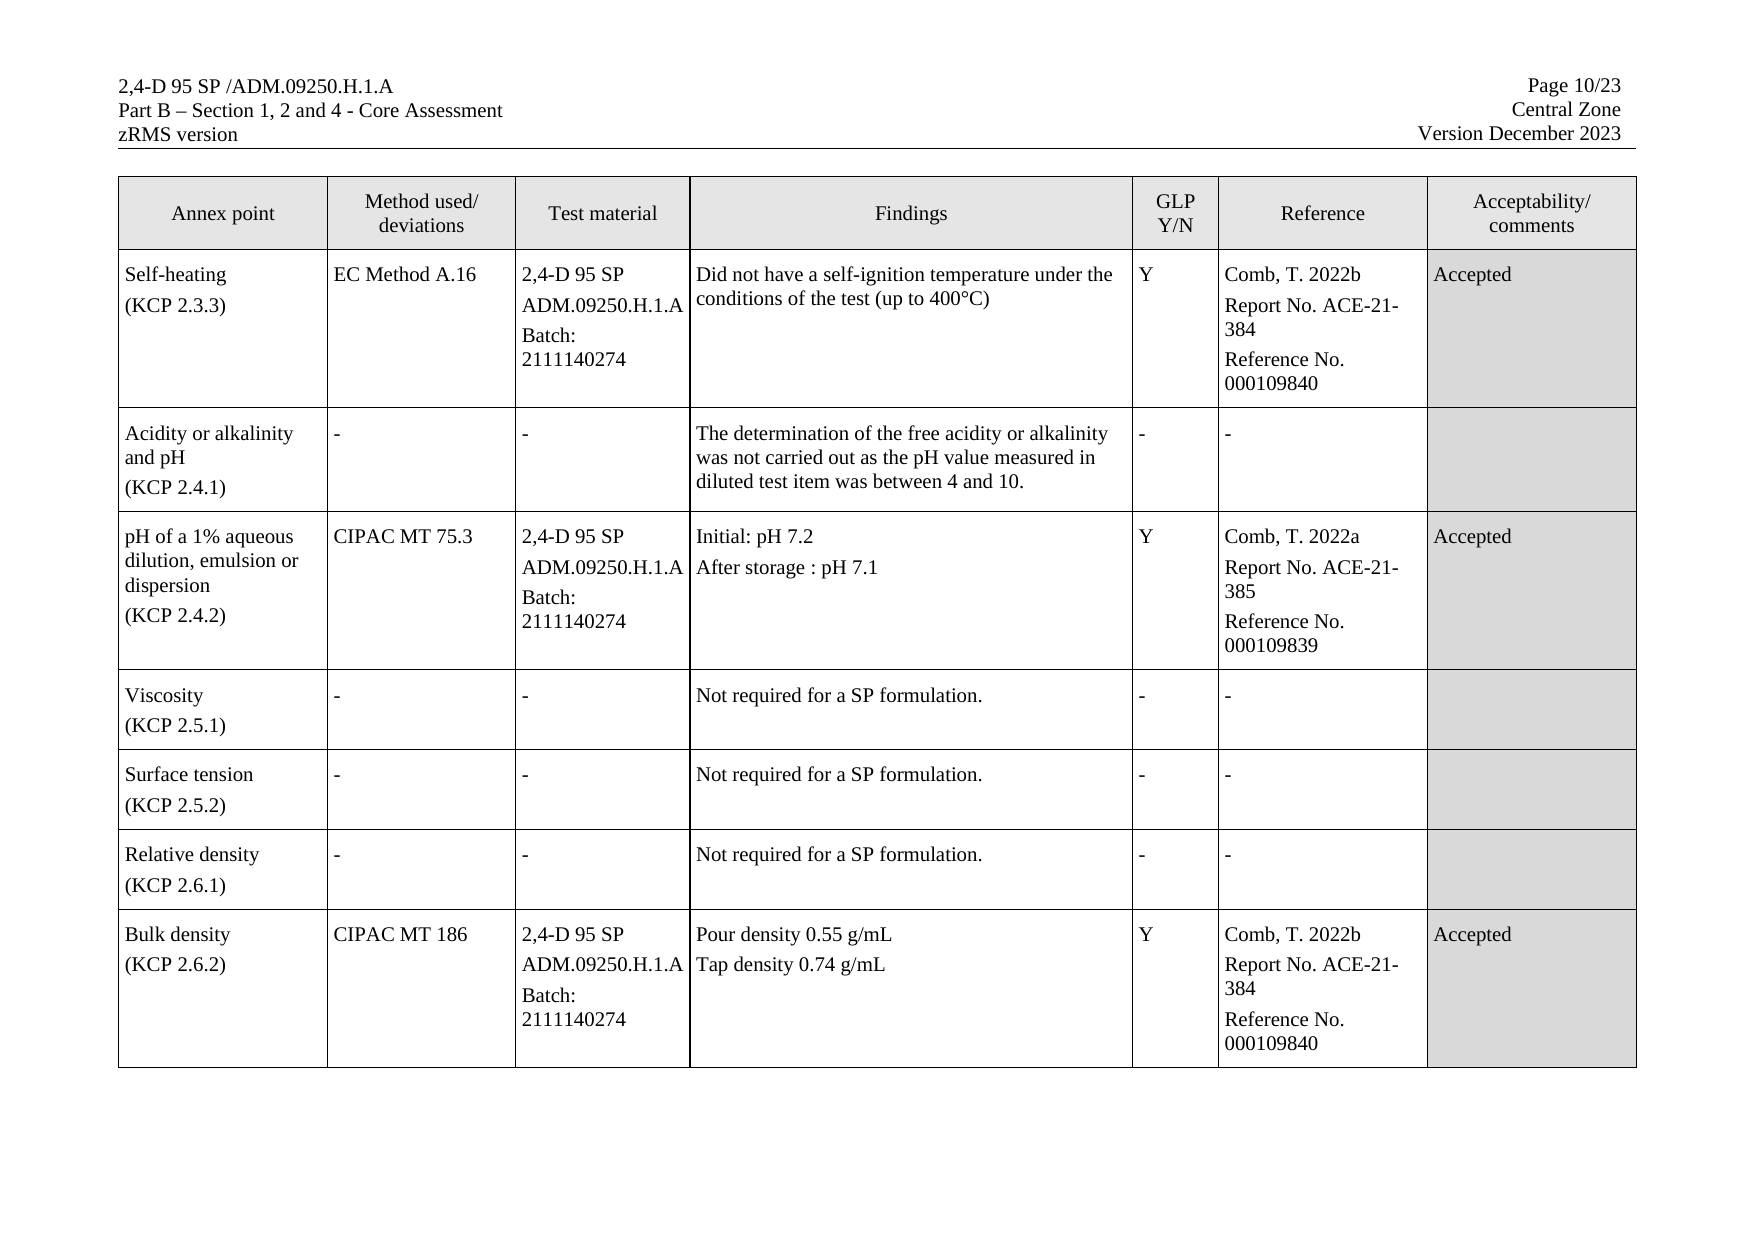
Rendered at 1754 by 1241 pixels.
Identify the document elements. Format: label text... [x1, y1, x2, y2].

table_cell Relative density (KCP 2.6.1) [119, 830, 327, 909]
table_cell - [1219, 830, 1427, 909]
table_cell Y [1133, 512, 1218, 669]
table_header Test material [516, 177, 689, 249]
table_cell Did not have a self-ignition temperature under the conditions of the test (up to 400°C) [691, 250, 1132, 407]
table_cell Comb, T. 2022b Report No. ACE-21-384 Reference No. 000109840 [1219, 910, 1427, 1067]
table_cell Comb, T. 2022a Report No. ACE-21-385 Reference No. 000109839 [1219, 512, 1427, 669]
table_cell [1428, 830, 1636, 909]
table_cell The determination of the free acidity or alkalinity was not carried out as the pH value measured in diluted test item was between 4 and 10. [691, 408, 1132, 511]
table_cell - [328, 408, 515, 511]
table_header Method used/ deviations [328, 177, 515, 249]
table_cell - [516, 408, 689, 511]
table_cell - [516, 830, 689, 909]
table_cell EC Method A.16 [328, 250, 515, 407]
table_cell [1428, 670, 1636, 749]
table_cell Surface tension (KCP 2.5.2) [119, 750, 327, 829]
table_cell - [1219, 408, 1427, 511]
table_cell - [328, 830, 515, 909]
table_cell Accepted [1428, 512, 1636, 669]
table_header Annex point [119, 177, 327, 249]
table_cell Pour density 0.55 g/mL Tap density 0.74 g/mL [691, 910, 1132, 1067]
table_cell [1428, 750, 1636, 829]
table_header Reference [1219, 177, 1427, 249]
table_cell - [1133, 830, 1218, 909]
table_cell - [516, 670, 689, 749]
table_cell CIPAC MT 75.3 [328, 512, 515, 669]
table_cell [1428, 408, 1636, 511]
table_cell - [328, 750, 515, 829]
table_cell Accepted [1428, 910, 1636, 1067]
table_cell Not required for a SP formulation. [691, 830, 1132, 909]
table_cell - [1219, 750, 1427, 829]
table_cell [516, 250, 689, 407]
table_header GLP Y/N [1133, 177, 1218, 249]
table_cell Viscosity (KCP 2.5.1) [119, 670, 327, 749]
table_header Acceptability/ comments [1428, 177, 1636, 249]
table_cell - [1133, 670, 1218, 749]
table_cell Not required for a SP formulation. [691, 750, 1132, 829]
table_cell - [516, 750, 689, 829]
table_cell - [1133, 750, 1218, 829]
table_cell pH of a 1% aqueous dilution, emulsion or dispersion (KCP 2.4.2) [119, 512, 327, 669]
table_cell CIPAC MT 186 [328, 910, 515, 1067]
table_cell Self-heating (KCP 2.3.3) [119, 250, 327, 407]
table_cell - [1219, 670, 1427, 749]
table_cell - [1133, 408, 1218, 511]
table_cell Not required for a SP formulation. [691, 670, 1132, 749]
table_cell Accepted [1428, 250, 1636, 407]
table_cell 2,4-D 95 SP ADM.09250.H.1.A Batch: 2111140274 [516, 512, 689, 669]
table_header Findings [691, 177, 1132, 249]
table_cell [516, 910, 689, 1067]
table_cell Acidity or alkalinity and pH (KCP 2.4.1) [119, 408, 327, 511]
table_cell Y [1133, 910, 1218, 1067]
table_cell Initial: pH 7.2 After storage : pH 7.1 [691, 512, 1132, 669]
table_cell - [328, 670, 515, 749]
table_cell Bulk density (KCP 2.6.2) [119, 910, 327, 1067]
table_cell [1219, 250, 1427, 407]
table_cell Y [1133, 250, 1218, 407]
